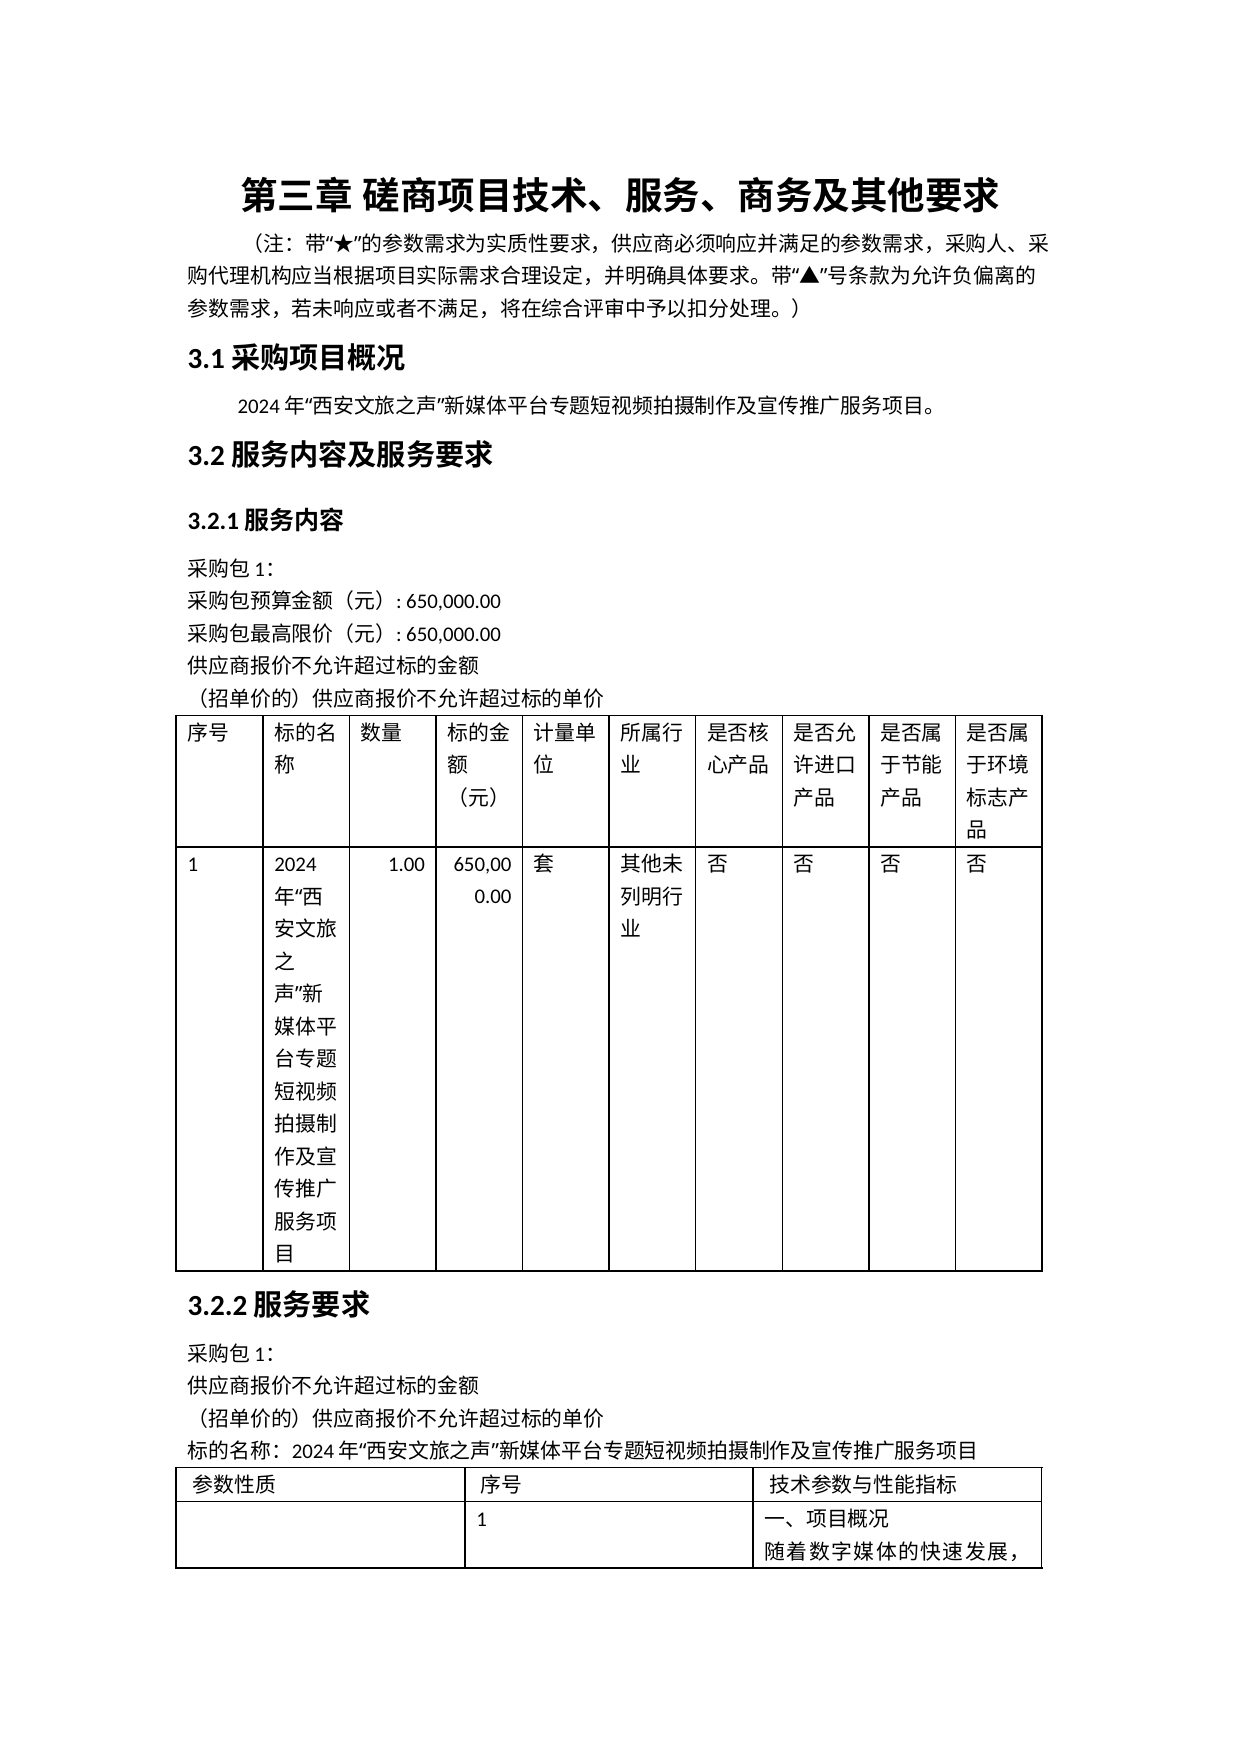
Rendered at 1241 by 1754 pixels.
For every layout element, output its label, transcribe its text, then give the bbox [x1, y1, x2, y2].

text 第三章 磋商项目技术、服务、商务及其他要求 [187, 162, 1053, 227]
table_cell 其他未列明行业 [610, 848, 695, 1270]
text 标的名称：2024年“西安文旅之声”新媒体平台专题短视频拍摄制作及宣传推广服务项目 [187, 1434, 1053, 1467]
text 采购包预算金额（元）: 650,000.00 [187, 584, 1053, 617]
table_header 技术参数与性能指标 [754, 1468, 1041, 1501]
table_header 序号 [177, 716, 262, 846]
table_cell 否 [870, 848, 955, 1270]
table_cell 否 [783, 848, 868, 1270]
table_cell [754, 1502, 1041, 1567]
text 3.1采购项目概况 [187, 324, 1053, 389]
text （注：带“★”的参数需求为实质性要求，供应商必须响应并满足的参数需求，采购人、采购代理机构应当根据项目实际需求合理设定，并明确具体要求。带“▲”号条款为允许负偏离的参数需求，若未响应或者不满足，将在综合评审中予以扣分处理。） [187, 227, 1053, 324]
text 3.2服务内容及服务要求 [187, 422, 1053, 487]
table_header 是否核心产品 [696, 716, 782, 846]
table_header 序号 [466, 1468, 752, 1501]
table_cell 2024年“西安文旅之声”新媒体平台专题短视频拍摄制作及宣传推广服务项目 [264, 848, 349, 1270]
table_header 标的名称 [264, 716, 349, 846]
table_cell 套 [523, 848, 608, 1270]
text 3.2.1服务内容 [187, 487, 1053, 552]
table_header 是否属于节能产品 [870, 716, 955, 846]
table_cell 1 [466, 1502, 752, 1567]
table_cell 否 [696, 848, 782, 1270]
text 供应商报价不允许超过标的金额 [187, 1369, 1053, 1402]
table_cell 否 [956, 848, 1041, 1270]
text 2024年“西安文旅之声”新媒体平台专题短视频拍摄制作及宣传推广服务项目。 [187, 389, 1053, 422]
text （招单价的）供应商报价不允许超过标的单价 [187, 1402, 1053, 1434]
table_header 是否允许进口产品 [783, 716, 868, 846]
table_cell 1 [177, 848, 262, 1270]
table_header 数量 [350, 716, 435, 846]
table_cell [177, 1502, 464, 1567]
table_header 是否属于环境标志产品 [956, 716, 1041, 846]
table_cell 1.00 [350, 848, 435, 1270]
text 采购包1： [187, 552, 1053, 584]
text （招单价的）供应商报价不允许超过标的单价 [187, 682, 1053, 714]
text 采购包最高限价（元）: 650,000.00 [187, 617, 1053, 649]
table_header 计量单位 [523, 716, 608, 846]
text 采购包1： [187, 1337, 1053, 1369]
text 供应商报价不允许超过标的金额 [187, 649, 1053, 682]
table_cell 650,000.00 [437, 848, 522, 1270]
text 3.2.2服务要求 [187, 1272, 1053, 1337]
table_header 所属行业 [610, 716, 695, 846]
table_header 标的金额 （元） [437, 716, 522, 846]
table_header 参数性质 [177, 1468, 464, 1501]
